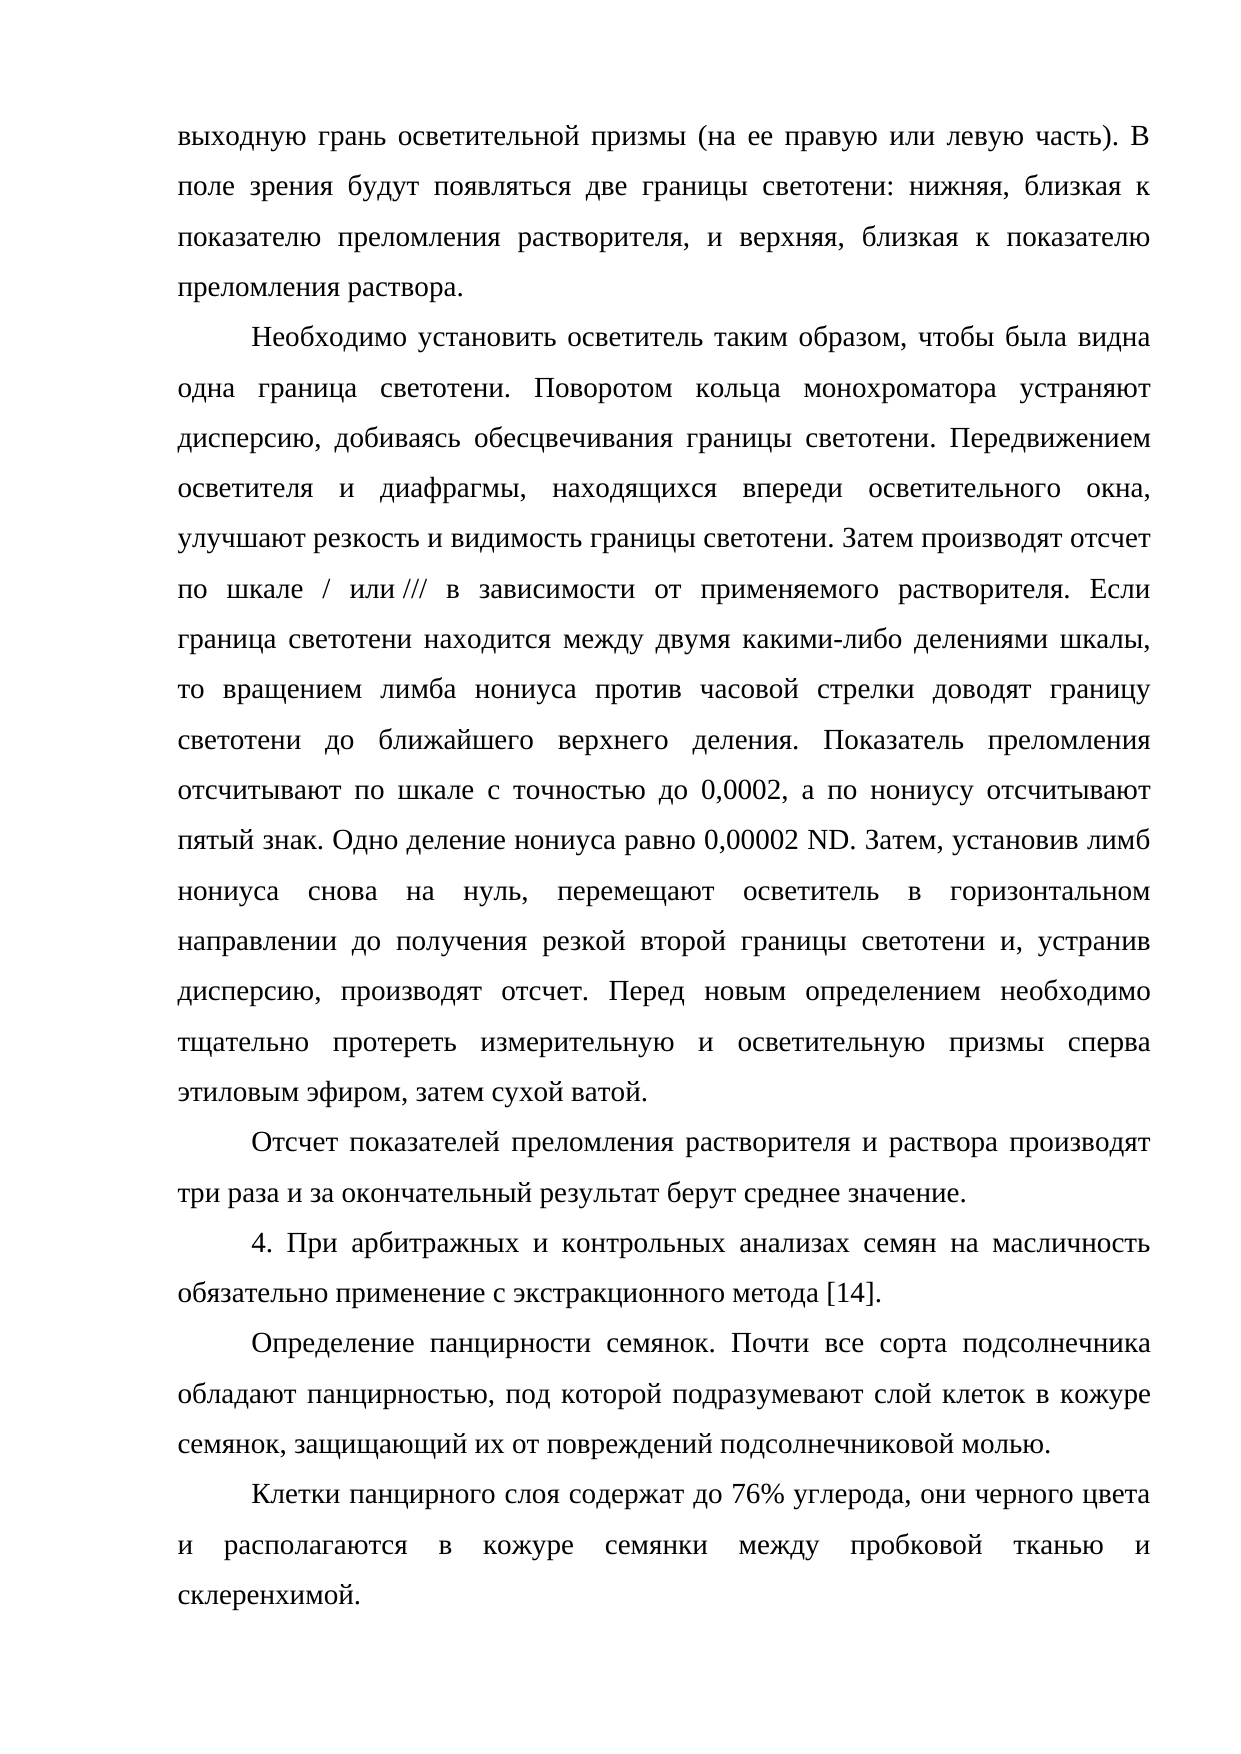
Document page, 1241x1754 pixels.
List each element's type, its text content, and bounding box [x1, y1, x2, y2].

text Определение панцирности семянок. Почти все сорта подсолнечника обладают панцирностью, под которой подразумевают слой клеток в кожуре семянок, защищающий их от повреждений подсолнечниковой молью. [177, 1326, 1152, 1460]
text Клетки панцирного слоя содержат до 76% углерода, они черного цвета и располагаются в кожуре семянки между пробковой тканью и склеренхимой. [177, 1477, 1152, 1611]
text Необходимо установить осветитель таким образом, чтобы была видна одна граница светотени. Поворотом кольца монохроматора устраняют дисперсию, добиваясь обесцвечивания границы светотени. Передвижением осветителя и диафрагмы, находящихся впереди осветительного окна, улучшают резкость и видимость границы светотени. Затем производят отсчет по шкале / или /// в зависимости от применяемого растворителя. Если граница светотени находится между двумя какими-либо делениями шкалы, то вращением лимба нониуса против часовой стрелки доводят границу светотени до ближайшего верхнего деления. Показатель преломления отсчитывают по шкале с точностью до 0,0002, а по нониусу отсчитывают пятый знак. Одно деление нониуса равно 0,00002 ND. Затем, установив лимб нониуса снова на нуль, перемещают осветитель в горизонтальном направлении до получения резкой второй границы светотени и, устранив дисперсию, производят отсчет. Перед новым определением необходимо тщательно протереть измерительную и осветительную призмы сперва этиловым эфиром, затем сухой ватой. [177, 319, 1152, 1108]
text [177, 118, 1152, 303]
text Отсчет показателей преломления растворителя и раствора производят три раза и за окончательный результат берут среднее значение. [177, 1124, 1152, 1208]
text 4. При арбитражных и контрольных анализах семян на масличность обязательно применение с экстракционного метода [14]. [177, 1225, 1152, 1309]
